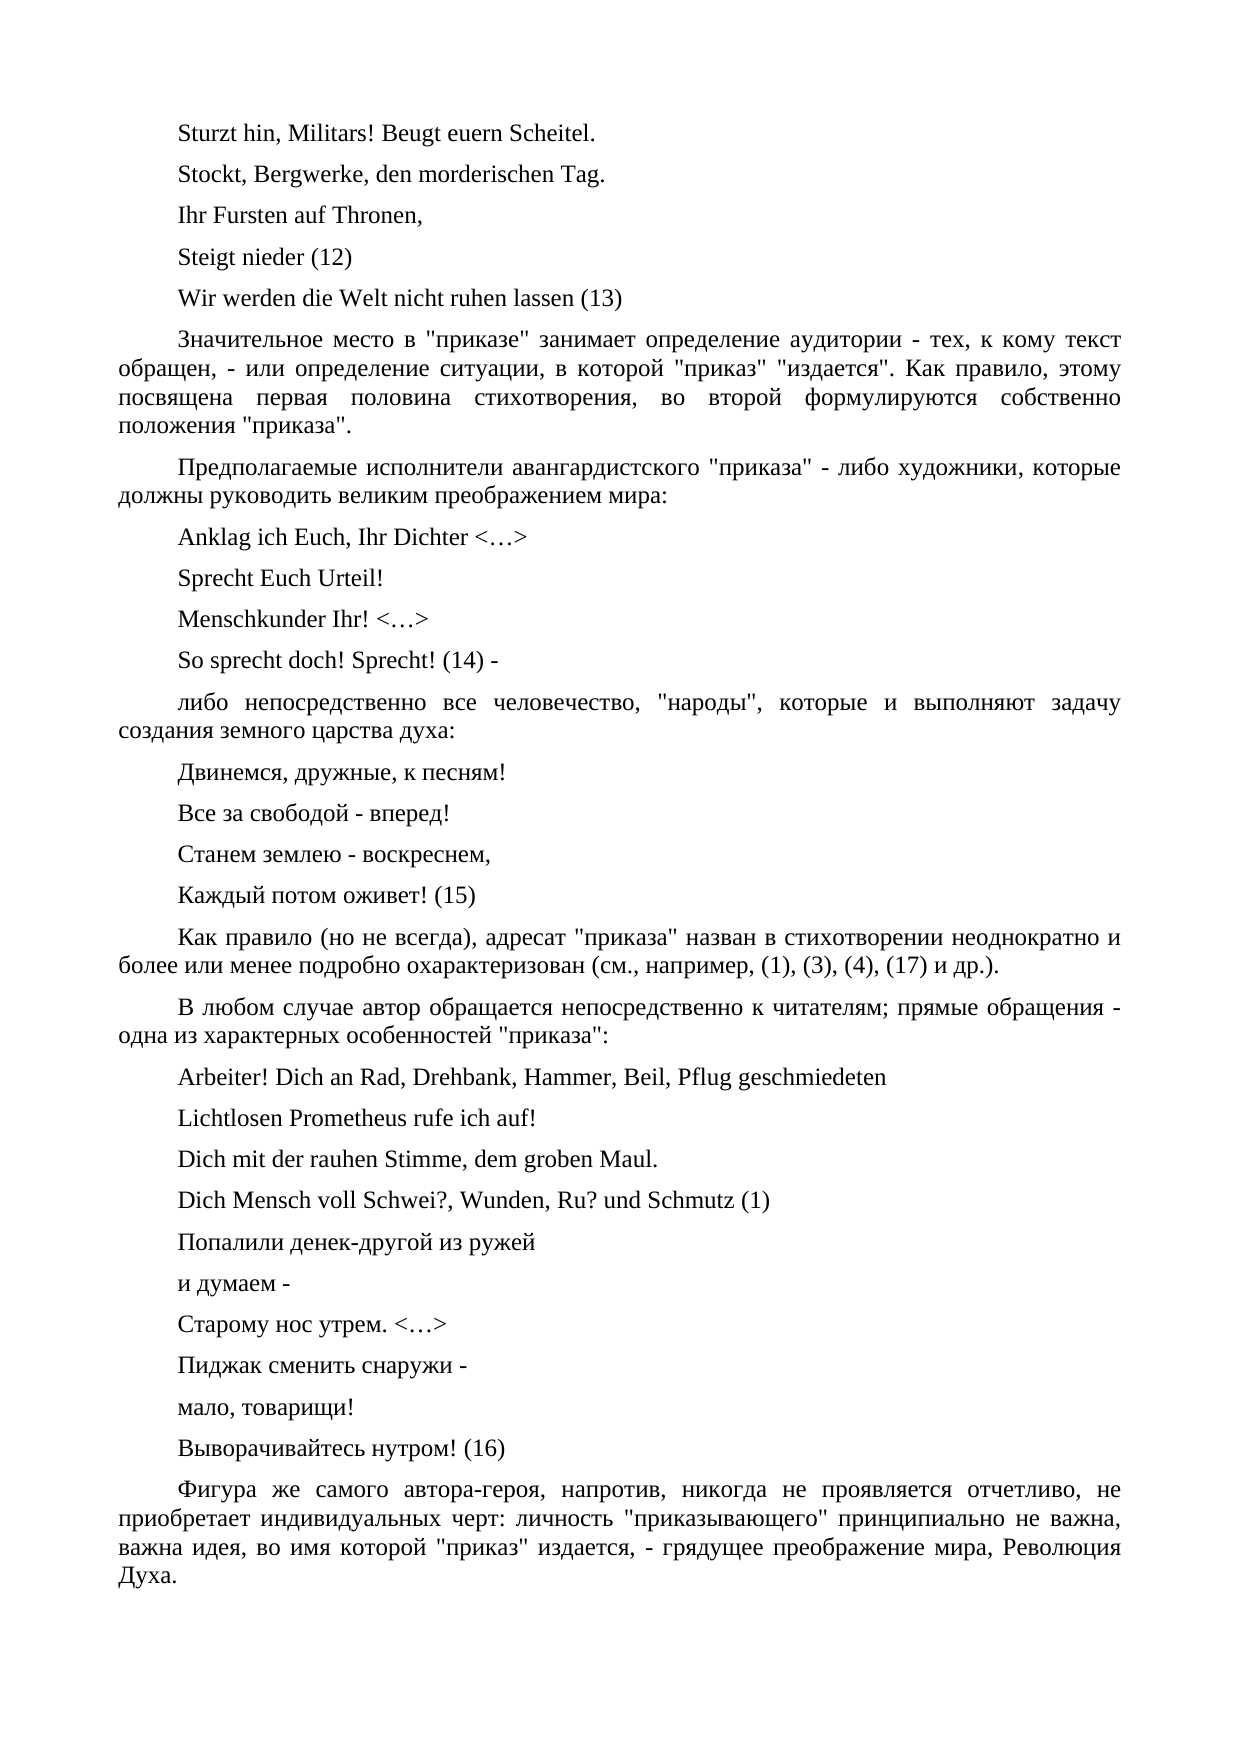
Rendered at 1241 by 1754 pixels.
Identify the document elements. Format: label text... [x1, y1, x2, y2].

text So sprecht doch! Sprecht! (14) - [118, 646, 1122, 674]
text либо непосредственно все человечество, "народы", которые и выполняют задачу создания земного царства духа: [118, 687, 1122, 744]
text Попалили денек-другой из ружей [118, 1227, 1122, 1256]
text Предполагаемые исполнители авангардистского "приказа" - либо художники, которые должны руководить великим преображением мира: [118, 452, 1122, 509]
text Все за свободой - вперед! [118, 798, 1122, 827]
text Steigt nieder (12) [118, 242, 1122, 271]
text Каждый потом оживет! (15) [118, 881, 1122, 909]
text Как правило (но не всегда), адресат "приказа" назван в стихотворении неоднократно и более или менее подробно охарактеризован (см., например, (1), (3), (4), (17) и др.). [118, 922, 1122, 979]
text Старому нос утрем. <…> [118, 1309, 1122, 1338]
text В любом случае автор обращается непосредственно к читателям; прямые обращения - одна из характерных особенностей "приказа": [118, 992, 1122, 1049]
text и думаем - [118, 1268, 1122, 1297]
text Пиджак сменить снаружи - [118, 1351, 1122, 1379]
text Arbeiter! Dich an Rad, Drehbank, Hammer, Beil, Pflug geschmiedeten [118, 1062, 1122, 1091]
text Ihr Fursten auf Thronen, [118, 201, 1122, 229]
text Stockt, Bergwerke, den morderischen Tag. [118, 159, 1122, 188]
text Значительное место в "приказе" занимает определение аудитории - тех, к кому текст обращен, - или определение ситуации, в которой "приказ" "издается". Как правило, этому посвящена первая половина стихотворения, во второй формулируются собственно положения "приказа". [118, 324, 1122, 439]
text Wir werden die Welt nicht ruhen lassen (13) [118, 283, 1122, 312]
text Menschkunder Ihr! <…> [118, 604, 1122, 633]
text мало, товарищи! [118, 1392, 1122, 1421]
text Sprecht Euch Urteil! [118, 563, 1122, 592]
text Фигура же самого автора-героя, напротив, никогда не проявляется отчетливо, не приобретает индивидуальных черт: личность "приказывающего" принципиально не важна, важна идея, во имя которой "приказ" издается, - грядущее преображение мира, Революция Духа. [118, 1474, 1122, 1589]
text Lichtlosen Prometheus rufe ich auf! [118, 1103, 1122, 1132]
text Sturzt hin, Militars! Beugt euern Scheitel. [118, 118, 1122, 147]
text Dich Mensch voll Schwei?, Wunden, Ru? und Schmutz (1) [118, 1186, 1122, 1214]
text Dich mit der rauhen Stimme, dem groben Maul. [118, 1144, 1122, 1173]
text Выворачивайтесь нутром! (16) [118, 1433, 1122, 1462]
text Двинемся, дружные, к песням! [118, 757, 1122, 786]
text Anklag ich Euch, Ihr Dichter <…> [118, 522, 1122, 551]
text Станем землею - воскреснем, [118, 839, 1122, 868]
